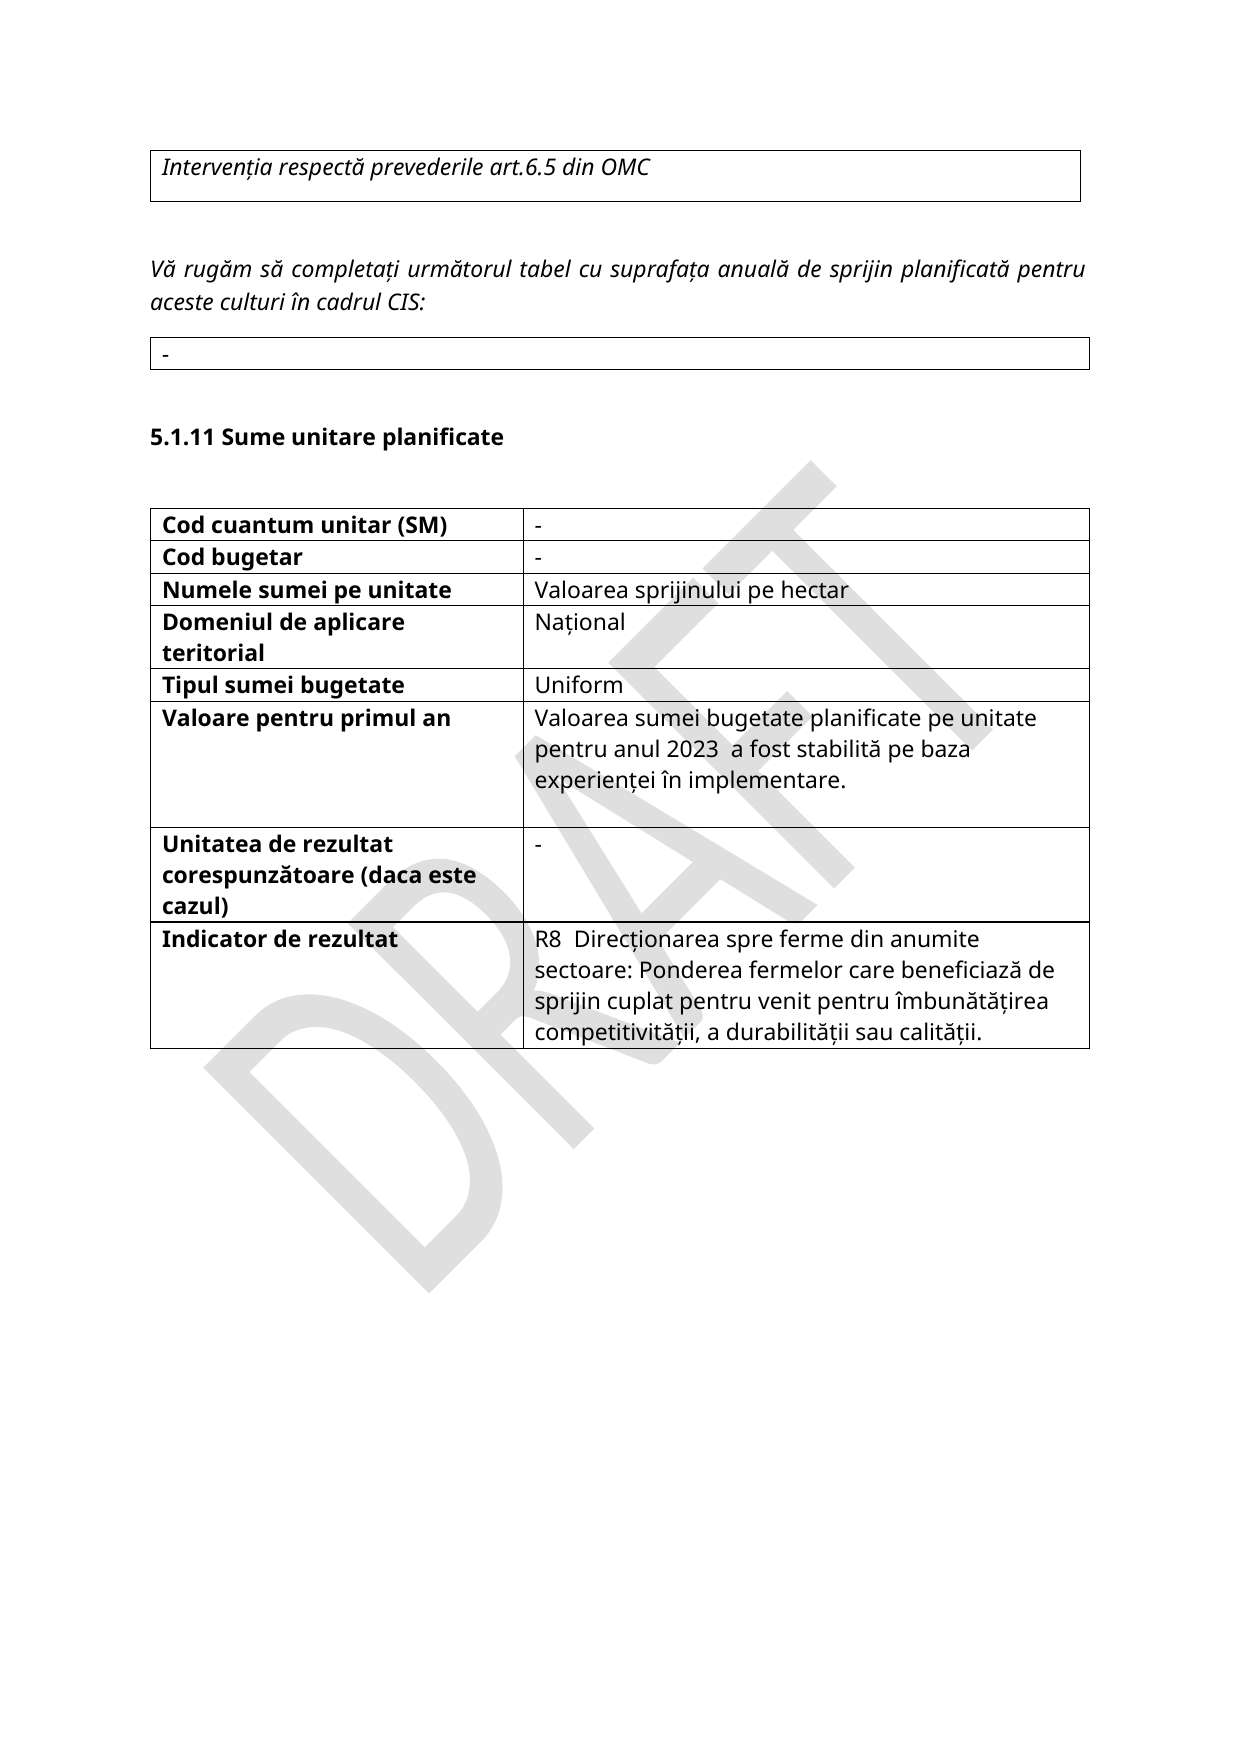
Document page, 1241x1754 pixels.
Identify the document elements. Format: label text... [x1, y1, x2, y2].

text Vă rugăm să completați următorul tabel cu suprafața anuală de sprijin planificată pentru aceste culturi în cadrul CIS: [150, 252, 1090, 317]
table_cell Domeniul de aplicare teritorial [151, 606, 523, 668]
table_cell Indicator de rezultat [151, 923, 523, 1047]
text 5.1.11 Sume unitare planificate [150, 420, 1090, 452]
table_cell Unitatea de rezultat corespunzătoare (daca este cazul) [151, 828, 523, 921]
table_cell - [524, 541, 1089, 572]
table_header - [524, 509, 1089, 540]
table_cell Valoare pentru primul an [151, 702, 523, 827]
table_cell Valoarea sumei bugetate planificate pe unitate pentru anul 2023 a fost stabilită pe baza experienței în implementare. [524, 702, 1089, 827]
table_cell R8 Direcționarea spre ferme din anumite sectoare: Ponderea fermelor care beneficiază de sprijin cuplat pentru venit pentru îmbunătățirea competitivității, a durabilității sau calității. [524, 923, 1089, 1047]
table_header Cod cuantum unitar (SM) [151, 509, 523, 540]
table_cell Numele sumei pe unitate [151, 574, 523, 605]
table_cell Valoarea sprijinului pe hectar [524, 574, 1089, 605]
table_cell - [524, 828, 1089, 921]
table_cell Cod bugetar [151, 541, 523, 572]
table_cell Tipul sumei bugetate [151, 669, 523, 701]
table_cell Național [524, 606, 1089, 668]
table_cell Uniform [524, 669, 1089, 701]
table_cell Intervenția respectă prevederile art.6.5 din OMC [151, 151, 1080, 201]
table_header - [151, 338, 1089, 369]
